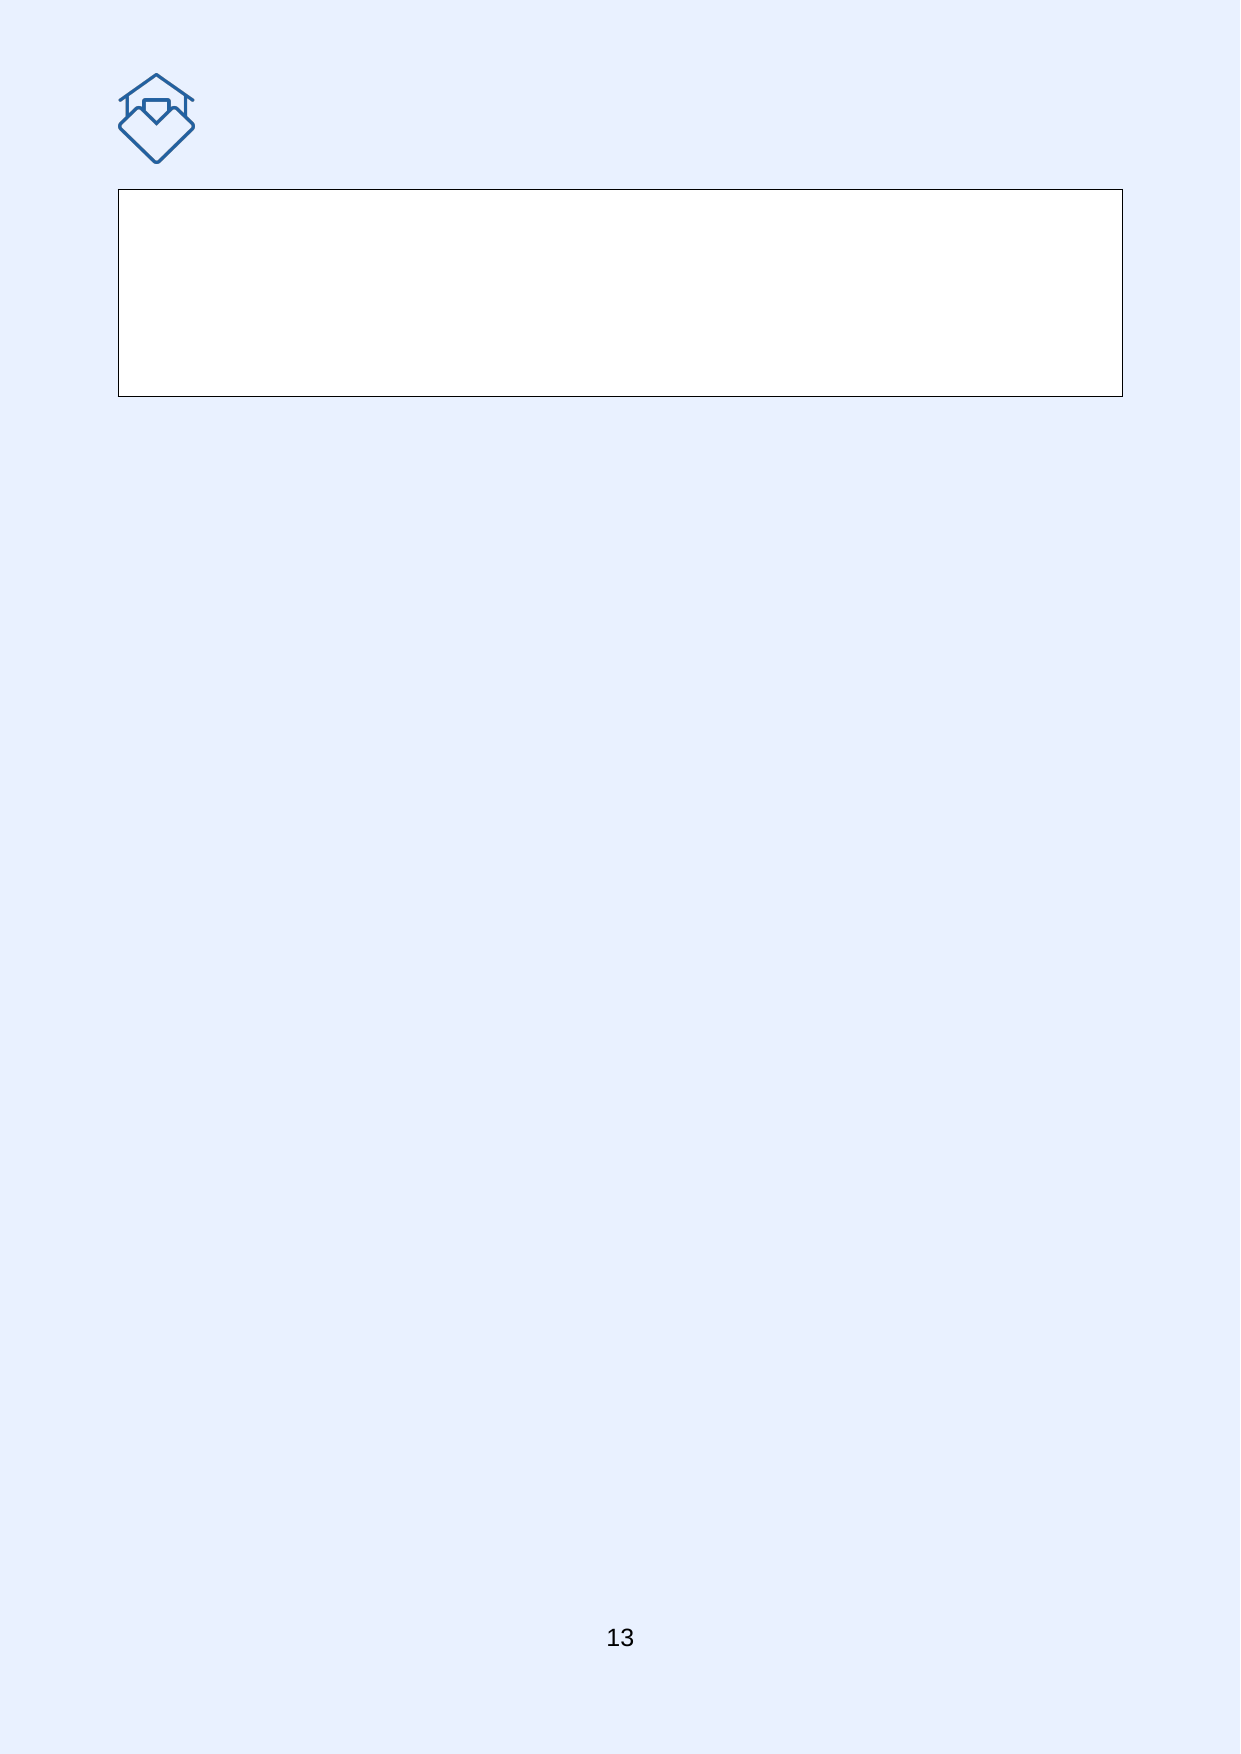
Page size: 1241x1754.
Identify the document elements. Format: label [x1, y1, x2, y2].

table_header [119, 190, 1122, 396]
picture [118, 73, 195, 164]
